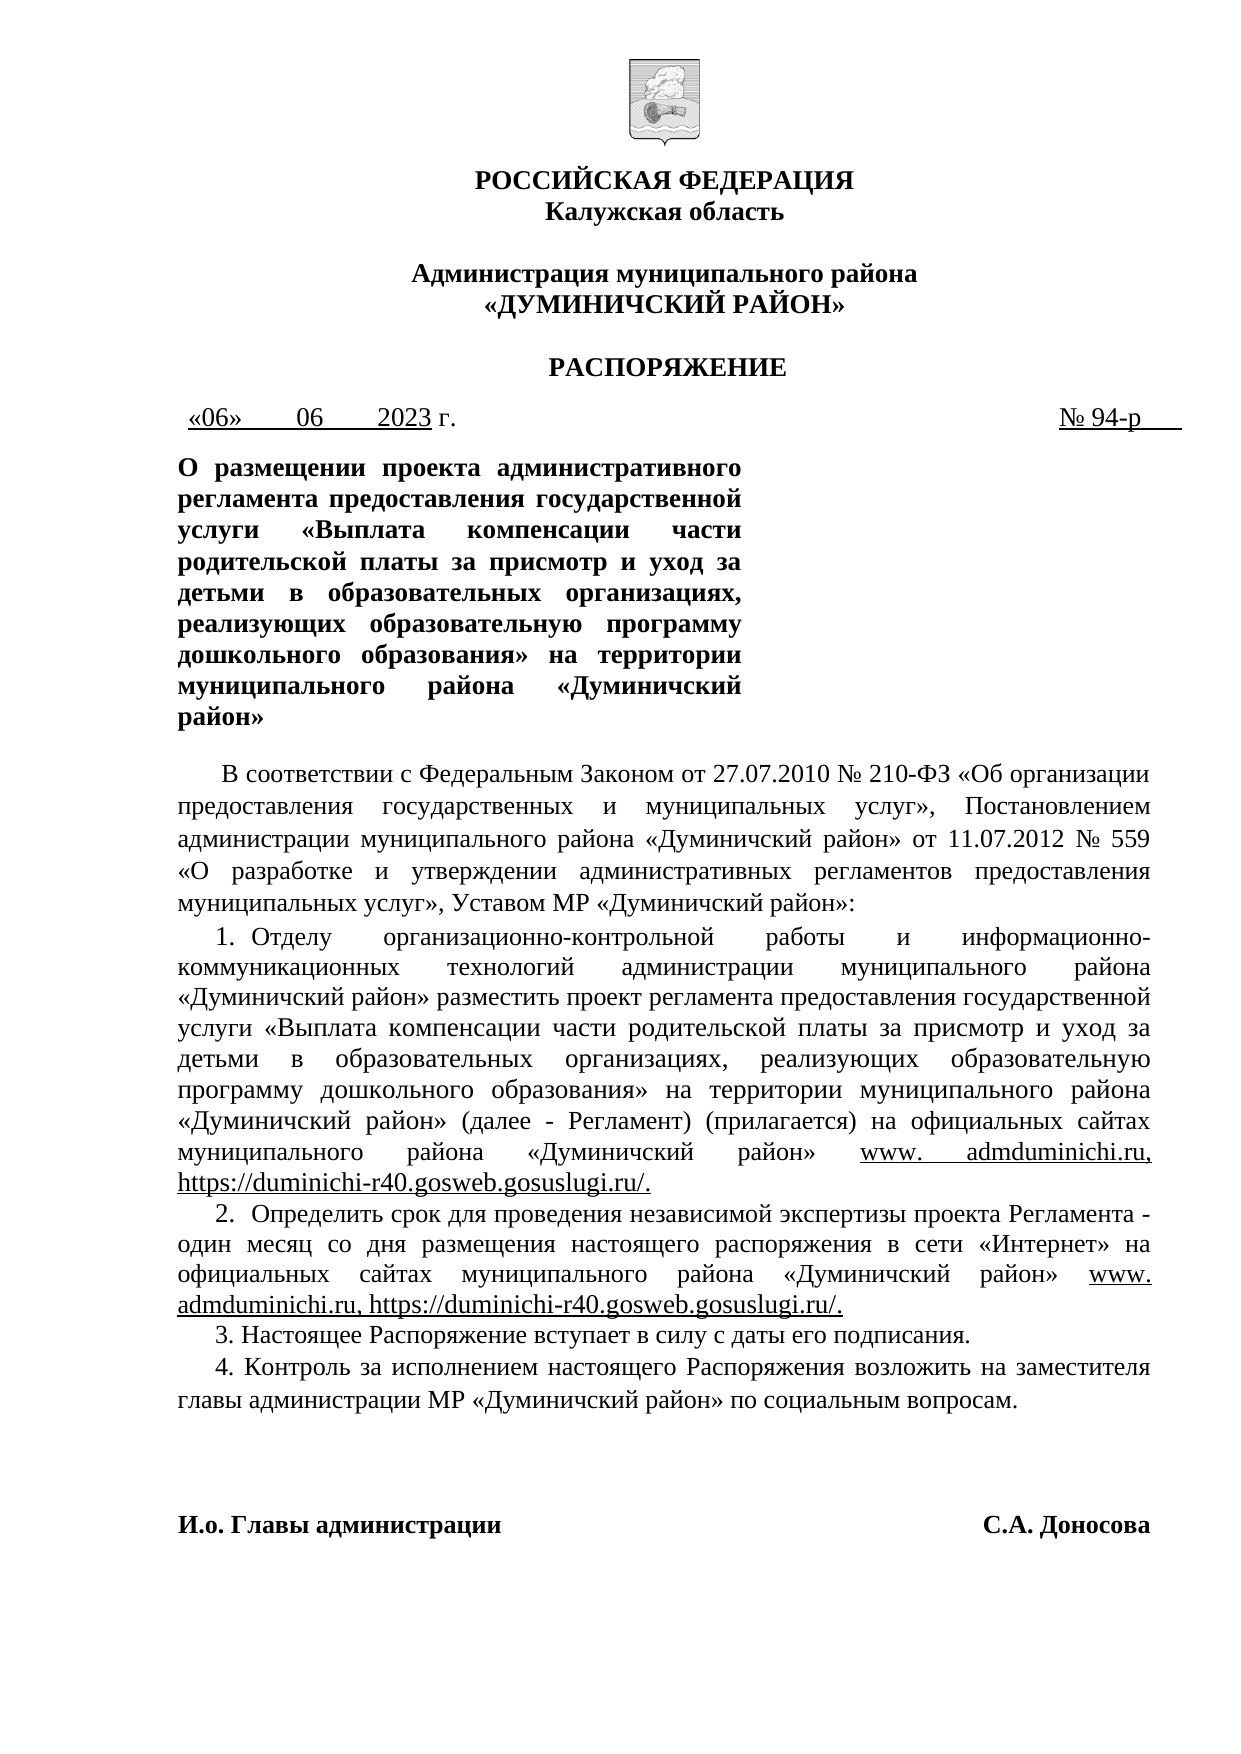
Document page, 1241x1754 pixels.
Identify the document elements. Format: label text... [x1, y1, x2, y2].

text Администрация муниципального района [177, 257, 1152, 288]
text 4. Контроль за исполнением настоящего Распоряжения возложить на заместителя главы администрации МР «Думиничский район» по социальным вопросам. [177, 1351, 1152, 1414]
text «06» 06 2023 г. № 94-р [177, 401, 1152, 432]
list Отделу организационно-контрольной работы и информационно-коммуникационных технологий администрации муниципального района «Думиничский район» разместить проект регламента предоставления государственной услуги «Выплата компенсации части родительской платы за присмотр и уход за детьми в образовательных организациях, реализующих образовательную программу дошкольного образования» на территории муниципального района «Думиничский район» (далее - Регламент) (прилагается) на официальных сайтах муниципального района «Думиничский район» www. admduminichi.ru, https://duminichi-r40.gosweb.gosuslugi.ru/. [177, 920, 1152, 1197]
text И.о. Главы администрации С.А. Доносова [177, 1509, 1152, 1539]
text Калужская область [177, 195, 1152, 226]
text 3. Настоящее Распоряжение вступает в силу с даты его подписания. [215, 1319, 1152, 1349]
table_header О размещении проекта административного регламента предоставления государственной услуги «Выплата компенсации части родительской платы за присмотр и уход за детьми в образовательных организациях, реализующих образовательную программу дошкольного образования» на территории муниципального района «Думиничский район» [166, 451, 753, 758]
list Определить срок для проведения независимой экспертизы проекта Регламента - один месяц со дня размещения настоящего распоряжения в сети «Интернет» на официальных сайтах муниципального района «Думиничский район» www. admduminichi.ru, https://duminichi-r40.gosweb.gosuslugi.ru/. [177, 1197, 1152, 1319]
text РОССИЙСКАЯ ФЕДЕРАЦИЯ [177, 164, 1152, 195]
text РАСПОРЯЖЕНИЕ [177, 351, 1152, 382]
text «ДУМИНИЧСКИЙ РАЙОН» [177, 288, 1152, 320]
text В соответствии с Федеральным Законом от 27.07.2010 № 210-ФЗ «Об организации предоставления государственных и муниципальных услуг», Постановлением администрации муниципального района «Думиничский район» от 11.07.2012 № 559 «О разработке и утверждении административных регламентов предоставления муниципальных услуг», Уставом МР «Думиничский район»: [177, 758, 1152, 917]
picture [629, 59, 700, 146]
